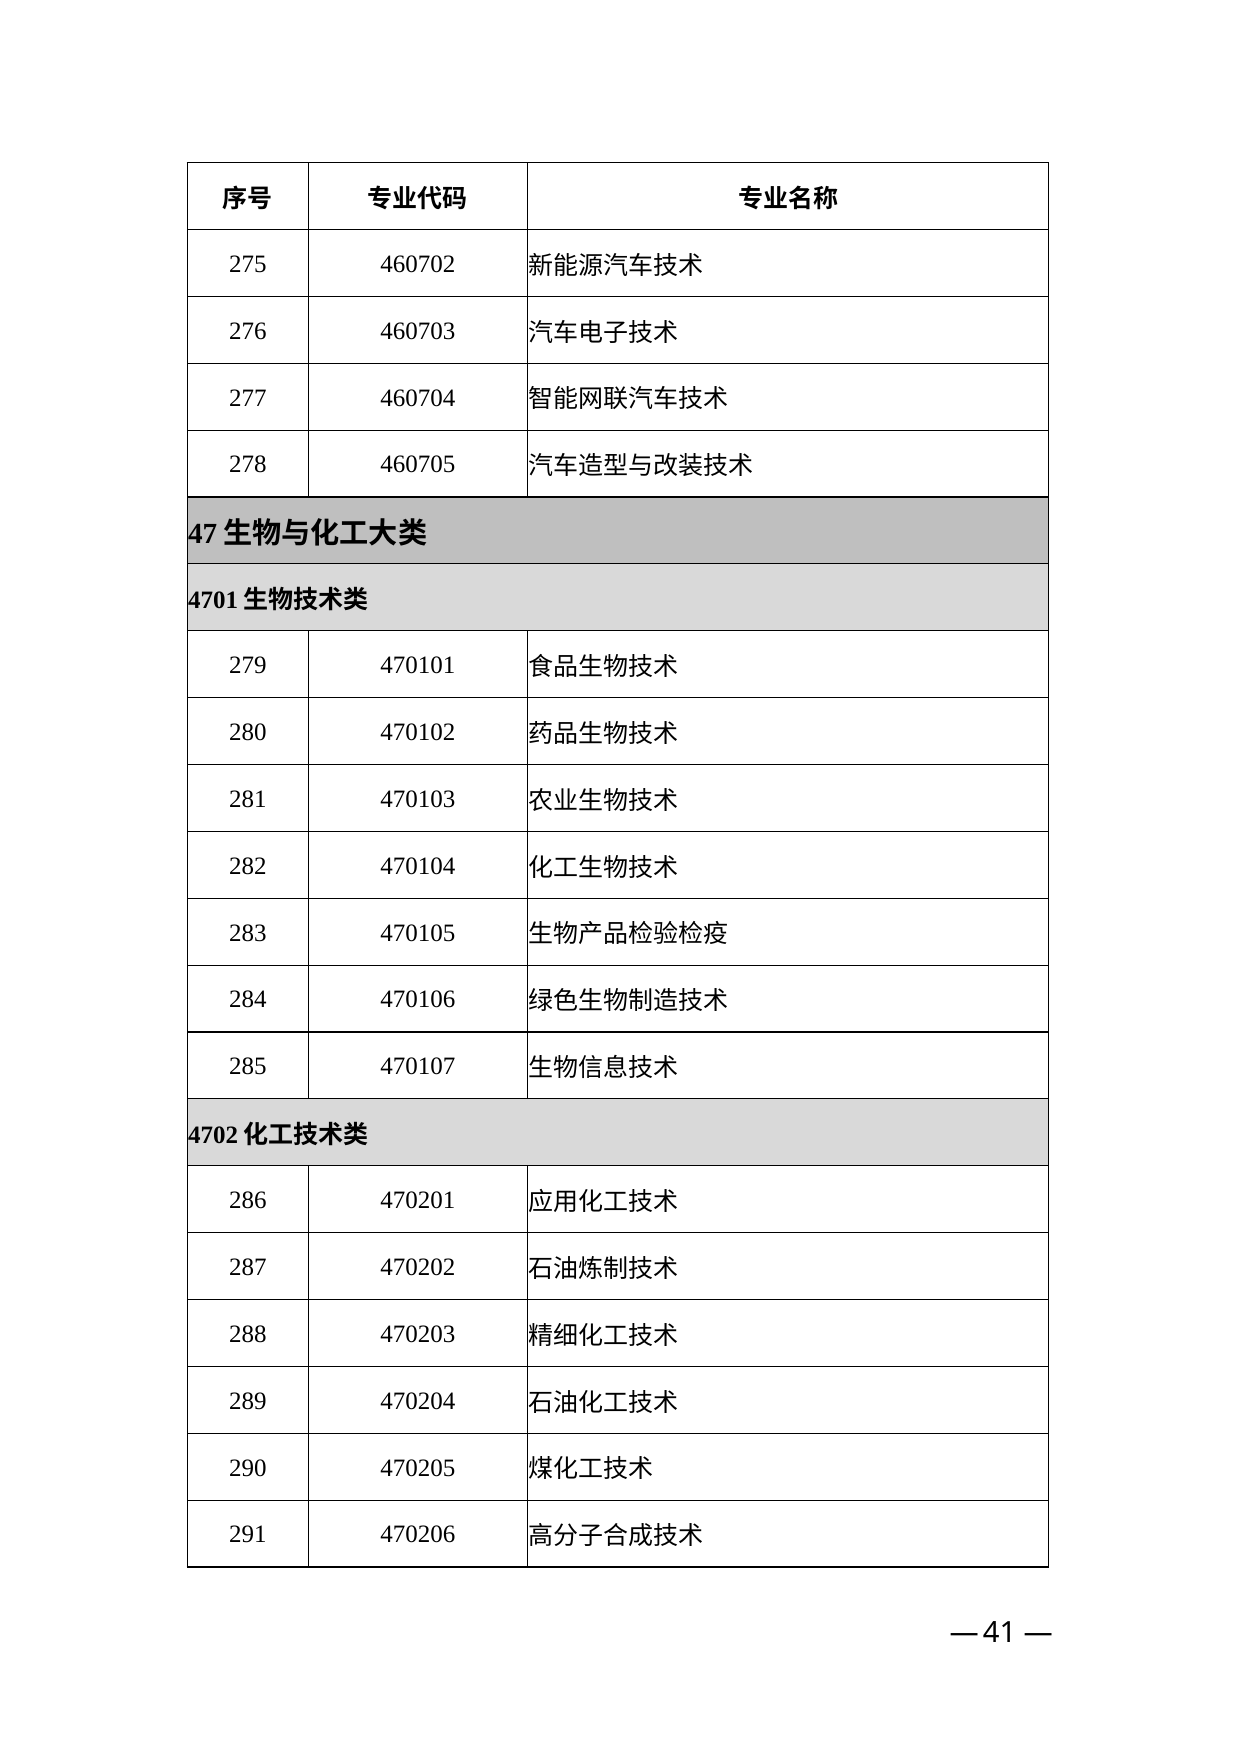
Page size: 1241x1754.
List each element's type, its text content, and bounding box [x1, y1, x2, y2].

table_cell 生物信息技术 [528, 1033, 1048, 1098]
table_cell 化工生物技术 [528, 832, 1048, 898]
table_cell 高分子合成技术 [528, 1501, 1048, 1566]
table_cell 276 [188, 297, 308, 363]
table_cell 470204 [309, 1367, 527, 1433]
table_cell 282 [188, 832, 308, 898]
table_cell 290 [188, 1434, 308, 1499]
table_cell 汽车造型与改装技术 [528, 431, 1048, 496]
table_header 专业名称 [528, 163, 1048, 229]
table_cell 460705 [309, 431, 527, 496]
table_cell 470107 [309, 1033, 527, 1098]
table_cell 470104 [309, 832, 527, 898]
table_cell 278 [188, 431, 308, 496]
table_cell 石油炼制技术 [528, 1233, 1048, 1299]
table_cell 288 [188, 1300, 308, 1366]
table_cell 287 [188, 1233, 308, 1299]
table_cell 农业生物技术 [528, 765, 1048, 831]
table_cell 280 [188, 698, 308, 764]
table_cell 277 [188, 364, 308, 429]
table_cell 460702 [309, 230, 527, 296]
table_cell 食品生物技术 [528, 631, 1048, 697]
table_cell 291 [188, 1501, 308, 1566]
table_cell 470203 [309, 1300, 527, 1366]
table_cell 283 [188, 899, 308, 964]
table_cell 470102 [309, 698, 527, 764]
table_header 序号 [188, 163, 308, 229]
table_cell 石油化工技术 [528, 1367, 1048, 1433]
table_cell 470201 [309, 1166, 527, 1232]
table_cell 生物产品检验检疫 [528, 899, 1048, 964]
table_cell 智能网联汽车技术 [528, 364, 1048, 429]
table_cell 470205 [309, 1434, 527, 1499]
table_cell 药品生物技术 [528, 698, 1048, 764]
table_cell 470206 [309, 1501, 527, 1566]
table_cell 应用化工技术 [528, 1166, 1048, 1232]
table_cell 470103 [309, 765, 527, 831]
table_cell 新能源汽车技术 [528, 230, 1048, 296]
table_cell 470105 [309, 899, 527, 964]
table_cell 470202 [309, 1233, 527, 1299]
table_cell 284 [188, 966, 308, 1031]
table_cell 470106 [309, 966, 527, 1031]
table_cell 470101 [309, 631, 527, 697]
table_cell 4702化工技术类 [188, 1099, 1048, 1165]
table_cell 460704 [309, 364, 527, 429]
table_cell 281 [188, 765, 308, 831]
table_cell 绿色生物制造技术 [528, 966, 1048, 1031]
table_header 专业代码 [309, 163, 527, 229]
table_cell 289 [188, 1367, 308, 1433]
table_cell 279 [188, 631, 308, 697]
table_cell 汽车电子技术 [528, 297, 1048, 363]
table_cell 4701生物技术类 [188, 564, 1048, 630]
table_cell 286 [188, 1166, 308, 1232]
table_cell 47生物与化工大类 [188, 498, 1048, 563]
table_cell 煤化工技术 [528, 1434, 1048, 1499]
table_cell 460703 [309, 297, 527, 363]
table_cell 285 [188, 1033, 308, 1098]
table_cell 275 [188, 230, 308, 296]
table_cell 精细化工技术 [528, 1300, 1048, 1366]
